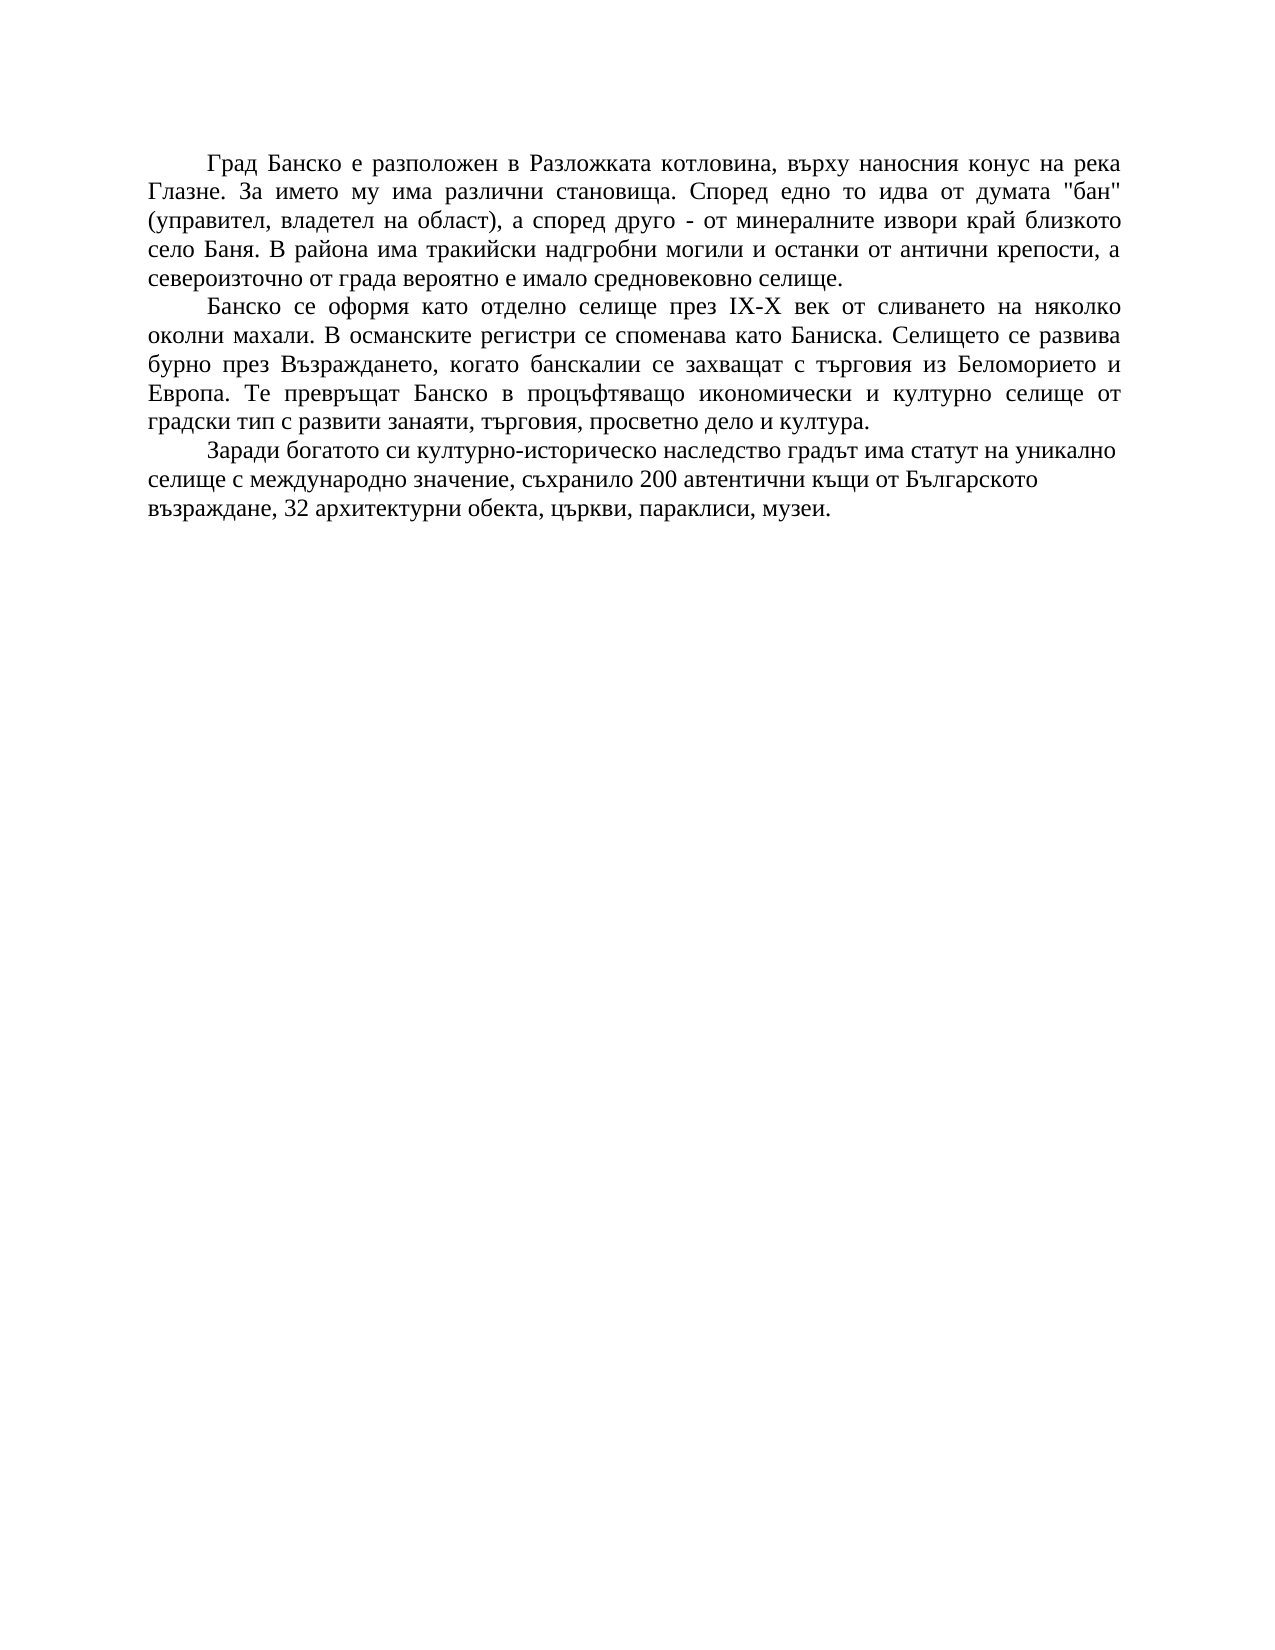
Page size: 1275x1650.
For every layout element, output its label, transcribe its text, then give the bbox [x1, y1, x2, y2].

text Банско се оформя като отделно селище през IX-X век от сливането на няколко околни махали. В османските регистри се споменава като Баниска. Селището се развива бурно през Възраждането, когато банскалии се захващат с търговия из Беломорието и Европа. Те превръщат Банско в процъфтяващо икономически и културно селище от градски тип с развити занаяти, търговия, просветно дело и култура. [148, 291, 1122, 435]
text Град Банско е разположен в Разложката котловина, върху наносния конус на река Глазне. За името му има различни становища. Според едно то идва от думата "бан" (управител, владетел на област), а според друго - от минералните извори край близкото село Баня. В района има тракийски надгробни могили и останки от антични крепости, а североизточно от града вероятно е имало средновековно селище. [148, 148, 1122, 291]
text Заради богатото си културно-историческо наследство градът има статут на уникално селище с международно значение, съхранило 200 автентични къщи от Българското възраждане, 32 архитектурни обекта, църкви, параклиси, музеи. [148, 435, 1127, 521]
